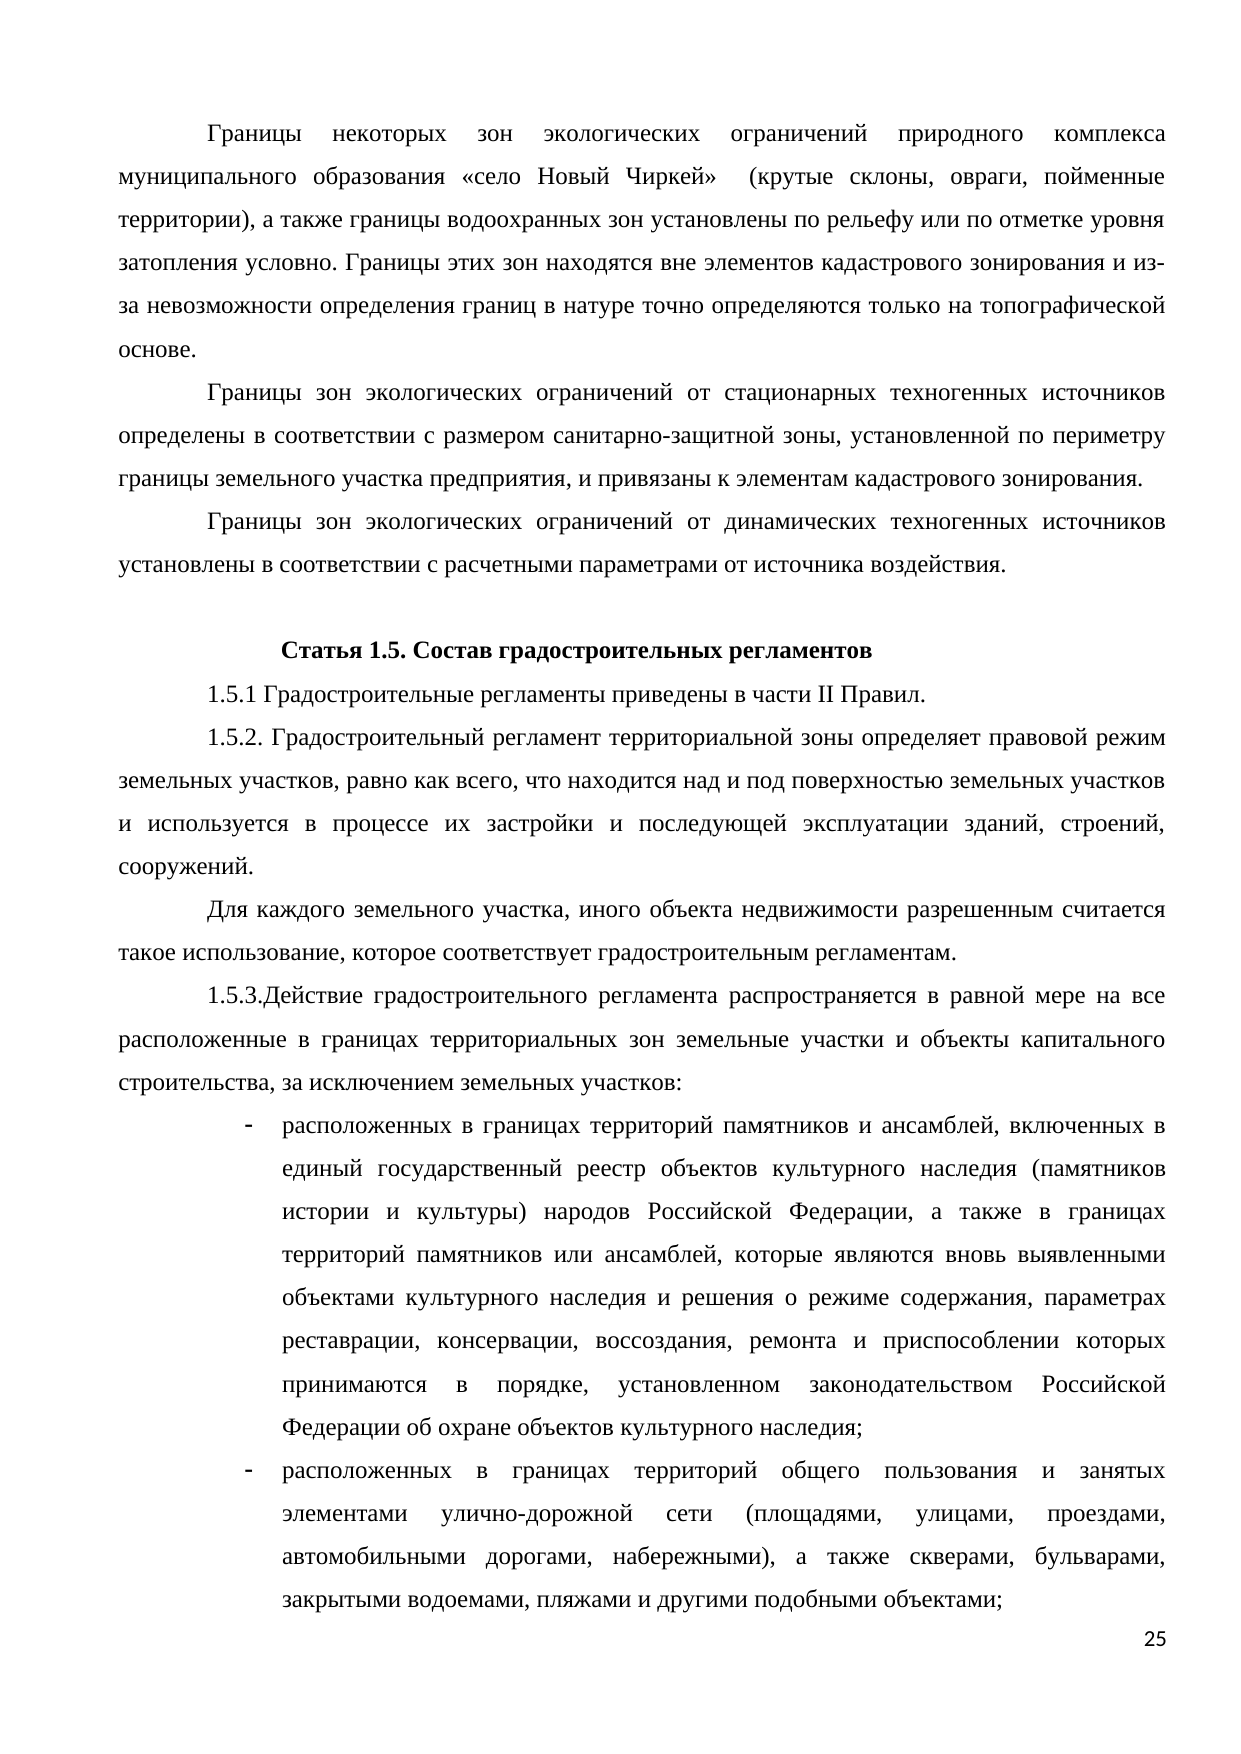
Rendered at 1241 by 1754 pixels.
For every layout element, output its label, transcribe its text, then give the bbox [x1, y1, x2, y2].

list расположенных в границах территорий памятников и ансамблей, включенных в единый государственный реестр объектов культурного наследия (памятников истории и культуры) народов Российской Федерации, а также в границах территорий памятников или ансамблей, которые являются вновь выявленными объектами культурного наследия и решения о режиме содержания, параметрах реставрации, консервации, воссоздания, ремонта и приспособлении которых принимаются в порядке, установленном законодательством Российской Федерации об охране объектов культурного наследия; [244, 1110, 1167, 1441]
text 1.5.3.Действие градостроительного регламента распространяется в равной мере на все расположенные в границах территориальных зон земельные участки и объекты капитального строительства, за исключением земельных участков: [118, 981, 1167, 1096]
list Состав градостроительных регламентов [281, 636, 1167, 664]
list расположенных в границах территорий общего пользования и занятых элементами улично-дорожной сети (площадями, улицами, проездами, автомобильными дорогами, набережными), а также скверами, бульварами, закрытыми водоемами, пляжами и другими подобными объектами; [244, 1455, 1167, 1613]
text Для каждого земельного участка, иного объекта недвижимости разрешенным считается такое использование, которое соответствует градостроительным регламентам. [118, 894, 1167, 966]
text Границы зон экологических ограничений от стационарных техногенных источников определены в соответствии с размером санитарно-защитной зоны, установленной по периметру границы земельного участка предприятия, и привязаны к элементам кадастрового зонирования. [118, 377, 1167, 492]
text 1.5.2. Градостроительный регламент территориальной зоны определяет правовой режим земельных участков, равно как всего, что находится над и под поверхностью земельных участков и используется в процессе их застройки и последующей эксплуатации зданий, строений, сооружений. [118, 722, 1167, 880]
text Границы зон экологических ограничений от динамических техногенных источников установлены в соответствии с расчетными параметрами от источника воздействия. [118, 506, 1167, 578]
text Границы некоторых зон экологических ограничений природного комплекса муниципального образования «село Новый Чиркей» (крутые склоны, овраги, пойменные территории), а также границы водоохранных зон установлены по рельефу или по отметке уровня затопления условно. Границы этих зон находятся вне элементов кадастрового зонирования и из-за невозможности определения границ в натуре точно определяются только на топографической основе. [118, 118, 1167, 362]
text 1.5.1 Градостроительные регламенты приведены в части II Правил. [118, 679, 1167, 707]
